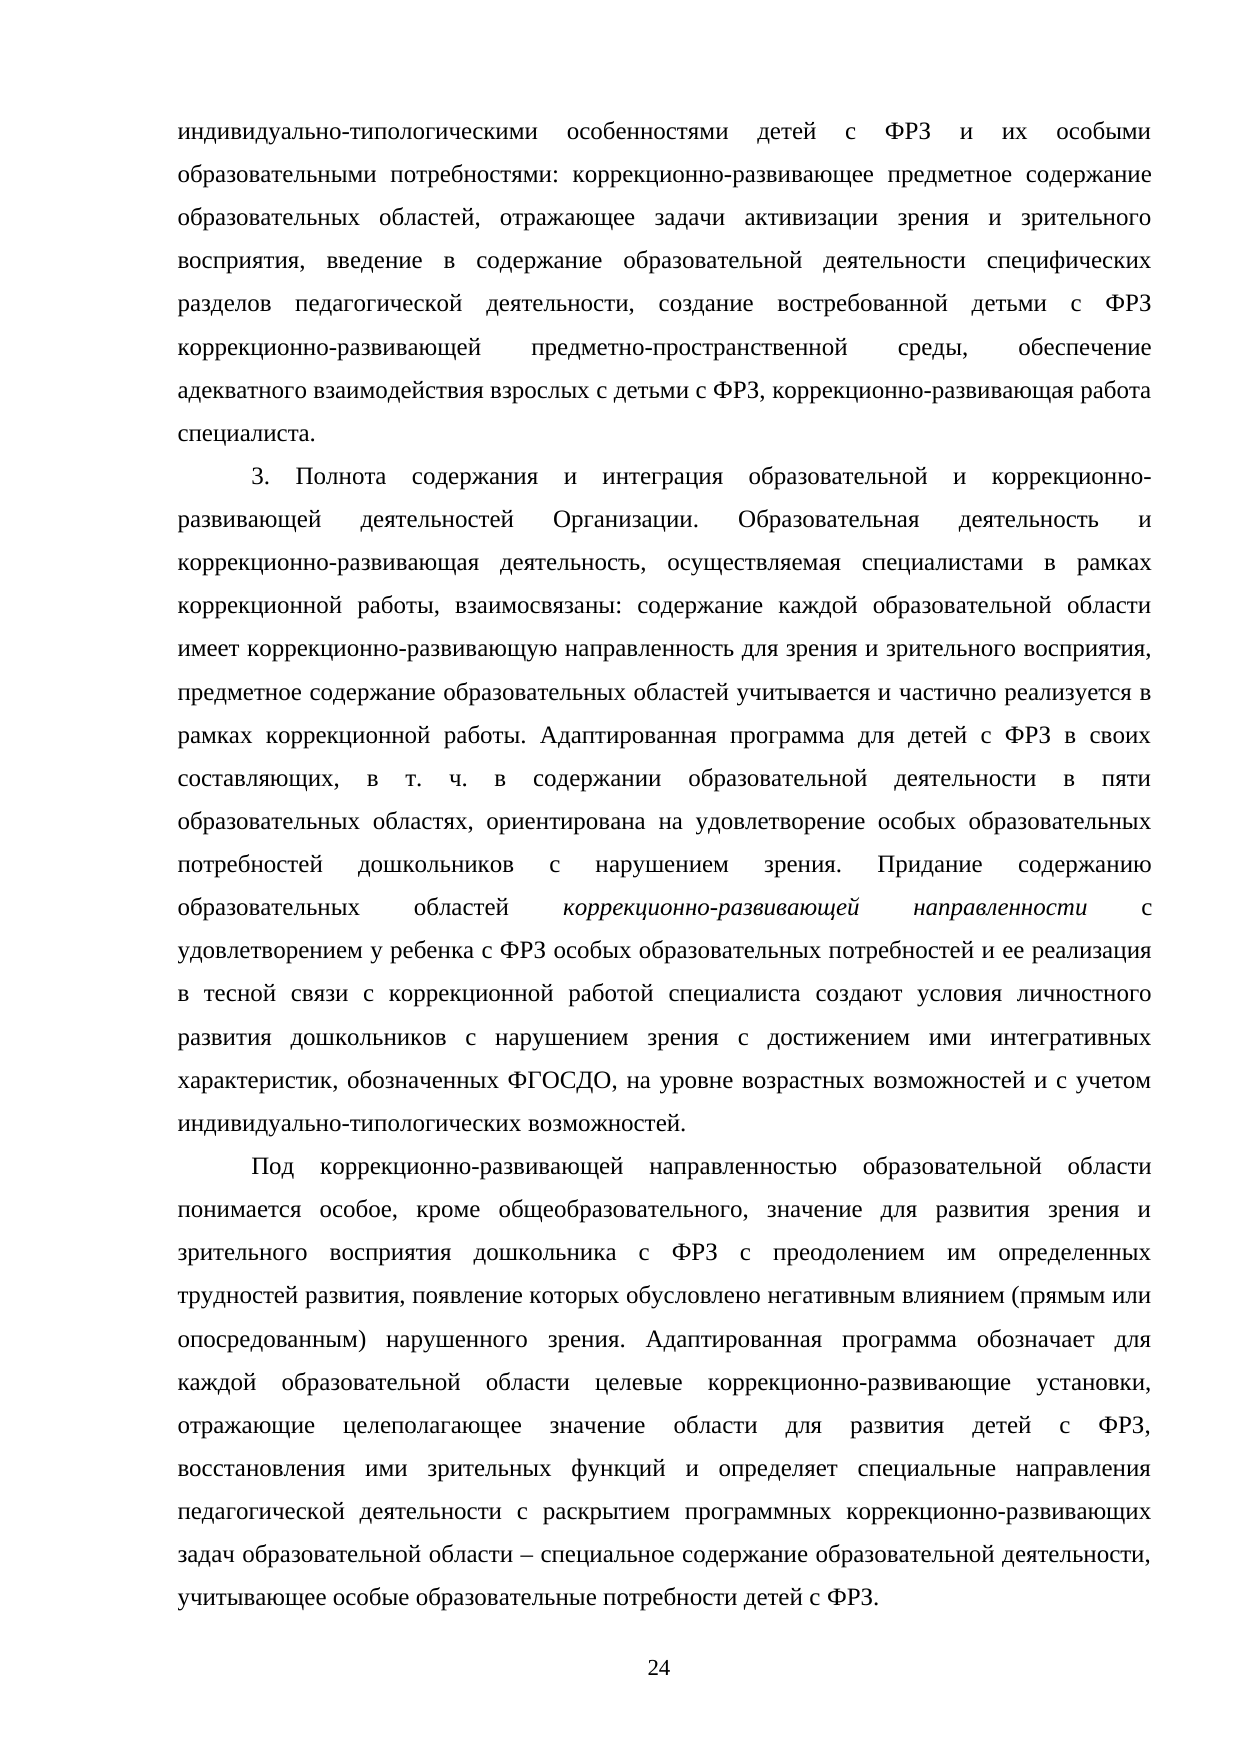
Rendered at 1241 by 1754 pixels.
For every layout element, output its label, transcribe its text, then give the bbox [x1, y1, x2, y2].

list Полнота содержания и интеграция образовательной и коррекционно- развивающей деятельностей Организации. Образовательная деятельность и коррекционно-развивающая деятельность, осуществляемая специалистами в рамках коррекционной работы, взаимосвязаны: содержание каждой образовательной области имеет коррекционно-развивающую направленность для зрения и зрительного восприятия, предметное содержание образовательных областей учитывается и частично реализуется в рамках коррекционной работы. Адаптированная программа для детей с ФРЗ в своих составляющих, в т. ч. в содержании образовательной деятельности в пяти образовательных областях, ориентирована на удовлетворение особых образовательных потребностей дошкольников с нарушением зрения. Придание содержанию образовательных областей коррекционно-развивающей направленности с удовлетворением у ребенка с ФРЗ особых образовательных потребностей и ее реализация в тесной связи с коррекционной работой специалиста создают условия личностного развития дошкольников с нарушением зрения с достижением ими интегративных характеристик, обозначенных ФГОСДО, на уровне возрастных возможностей и с учетом индивидуально-типологических возможностей. [177, 461, 1152, 1137]
text Под коррекционно-развивающей направленностью образовательной области понимается особое, кроме общеобразовательного, значение для развития зрения и зрительного восприятия дошкольника с ФРЗ с преодолением им определенных трудностей развития, появление которых обусловлено негативным влиянием (прямым или опосредованным) нарушенного зрения. Адаптированная программа обозначает для каждой образовательной области целевые коррекционно-развивающие установки, отражающие целеполагающее значение области для развития детей с ФРЗ, восстановления ими зрительных функций и определяет специальные направления педагогической деятельности с раскрытием программных коррекционно-развивающих задач образовательной области – специальное содержание образовательной деятельности, учитывающее особые образовательные потребности детей с ФРЗ. [177, 1151, 1152, 1611]
text индивидуально-типологическими особенностями детей с ФРЗ и их особыми образовательными потребностями: коррекционно-развивающее предметное содержание образовательных областей, отражающее задачи активизации зрения и зрительного восприятия, введение в содержание образовательной деятельности специфических разделов педагогической деятельности, создание востребованной детьми c ФРЗ коррекционно-развивающей предметно-пространственной среды, обеспечение адекватного взаимодействия взрослых с детьми с ФРЗ, коррекционно-развивающая работа специалиста. [177, 116, 1152, 447]
